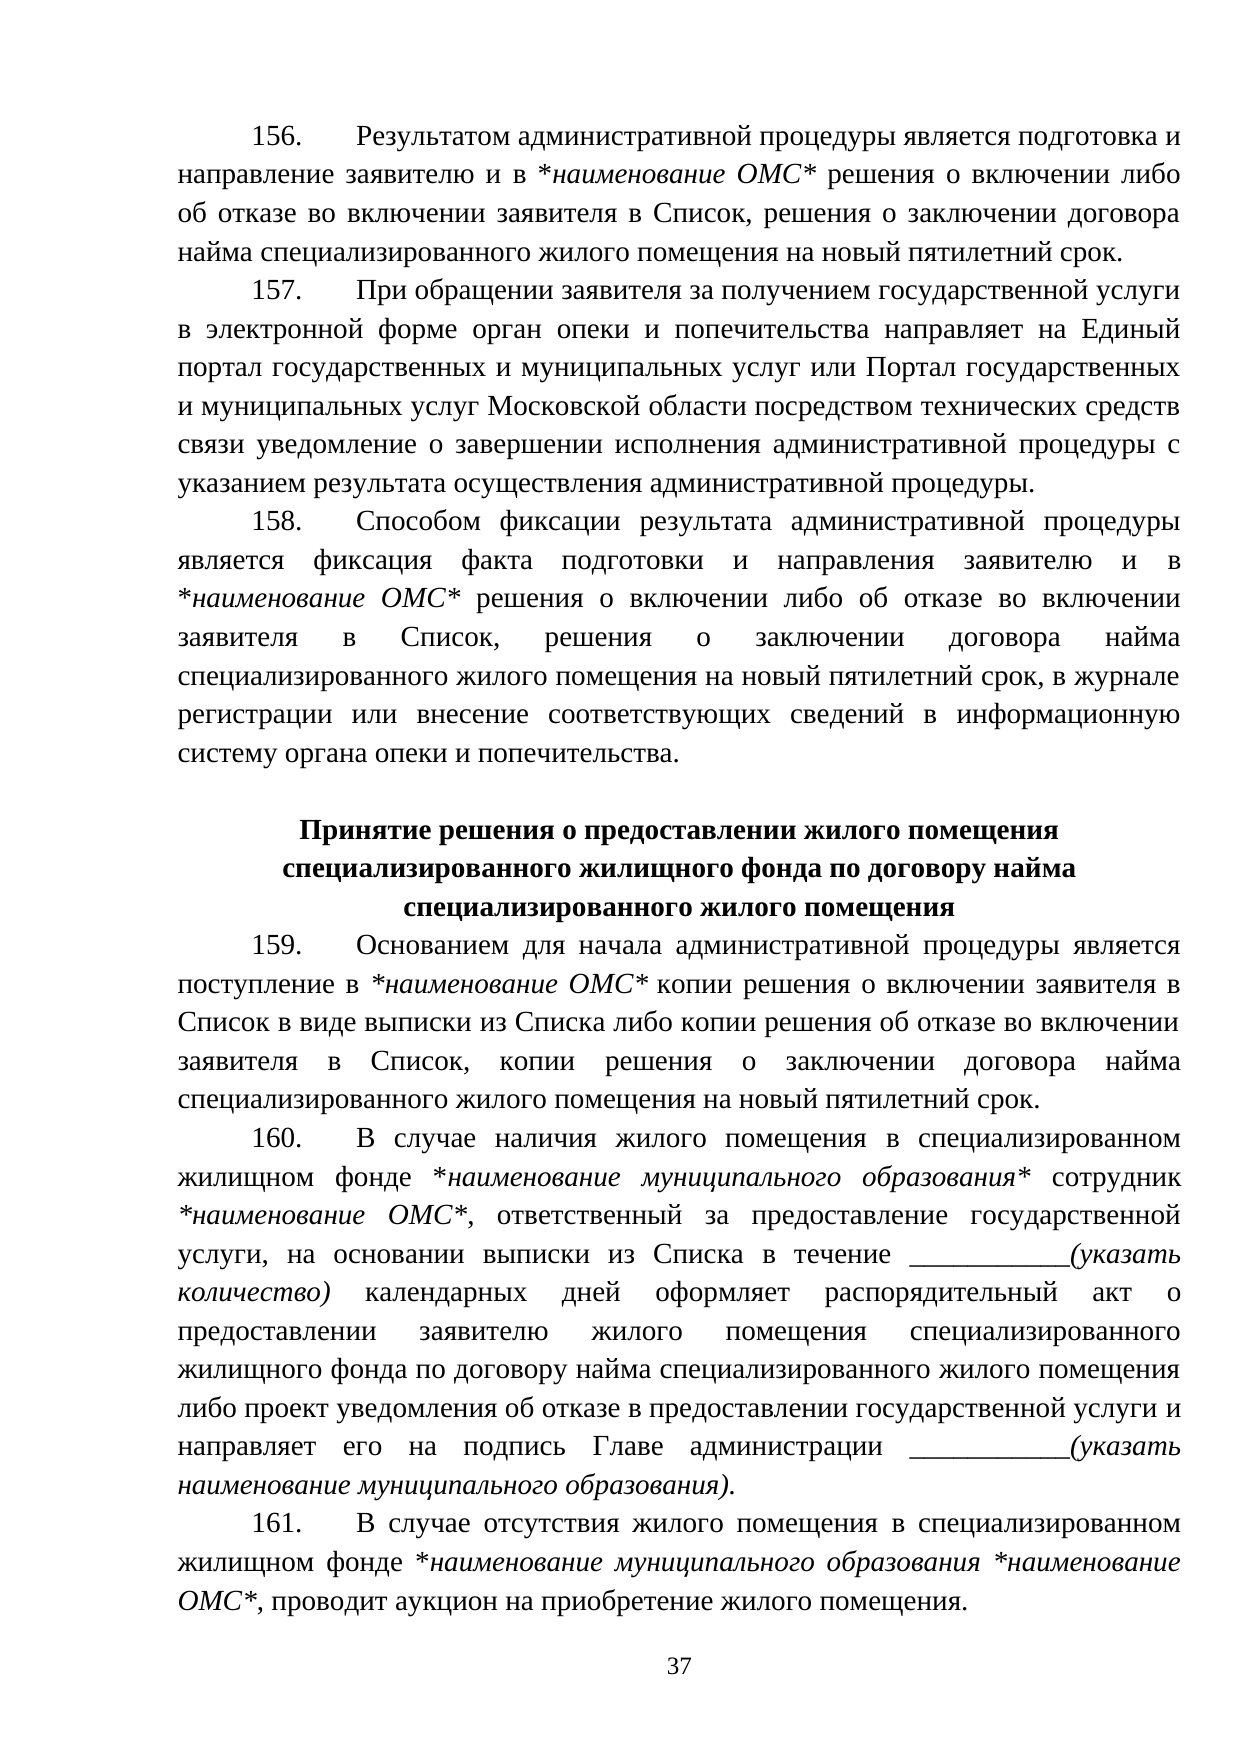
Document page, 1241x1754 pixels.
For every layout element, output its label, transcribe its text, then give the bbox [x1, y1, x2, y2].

list Результатом административной процедуры является подготовка и направление заявителю и в *наименование ОМС* решения о включении либо об отказе во включении заявителя в Список, решения о заключении договора найма специализированного жилого помещения на новый пятилетний срок. [177, 118, 1181, 267]
list В случае наличия жилого помещения в специализированном жилищном фонде *наименование муниципального образования* сотрудник *наименование ОМС*, ответственный за предоставление государственной услуги, на основании выписки из Списка в течение ___________(указать количество) календарных дней оформляет распорядительный акт о предоставлении заявителю жилого помещения специализированного жилищного фонда по договору найма специализированного жилого помещения либо проект уведомления об отказе в предоставлении государственной услуги и направляет его на подпись Главе администрации ___________(указать наименование муниципального образования). [177, 1120, 1181, 1501]
list В случае отсутствия жилого помещения в специализированном жилищном фонде *наименование муниципального образования *наименование ОМС*, проводит аукцион на приобретение жилого помещения. [177, 1506, 1181, 1616]
text Принятие решения о предоставлении жилого помещения специализированного жилищного фонда по договору найма специализированного жилого помещения [177, 812, 1181, 922]
list При обращении заявителя за получением государственной услуги в электронной форме орган опеки и попечительства направляет на Единый портал государственных и муниципальных услуг или Портал государственных и муниципальных услуг Московской области посредством технических средств связи уведомление о завершении исполнения административной процедуры с указанием результата осуществления административной процедуры. [177, 272, 1181, 498]
list Способом фиксации результата административной процедуры является фиксация факта подготовки и направления заявителю и в *наименование ОМС* решения о включении либо об отказе во включении заявителя в Список, решения о заключении договора найма специализированного жилого помещения на новый пятилетний срок, в журнале регистрации или внесение соответствующих сведений в информационную систему органа опеки и попечительства. [177, 503, 1181, 768]
list Основанием для начала административной процедуры является поступление в *наименование ОМС* копии решения о включении заявителя в Список в виде выписки из Списка либо копии решения об отказе во включении заявителя в Список, копии решения о заключении договора найма специализированного жилого помещения на новый пятилетний срок. [177, 927, 1181, 1115]
